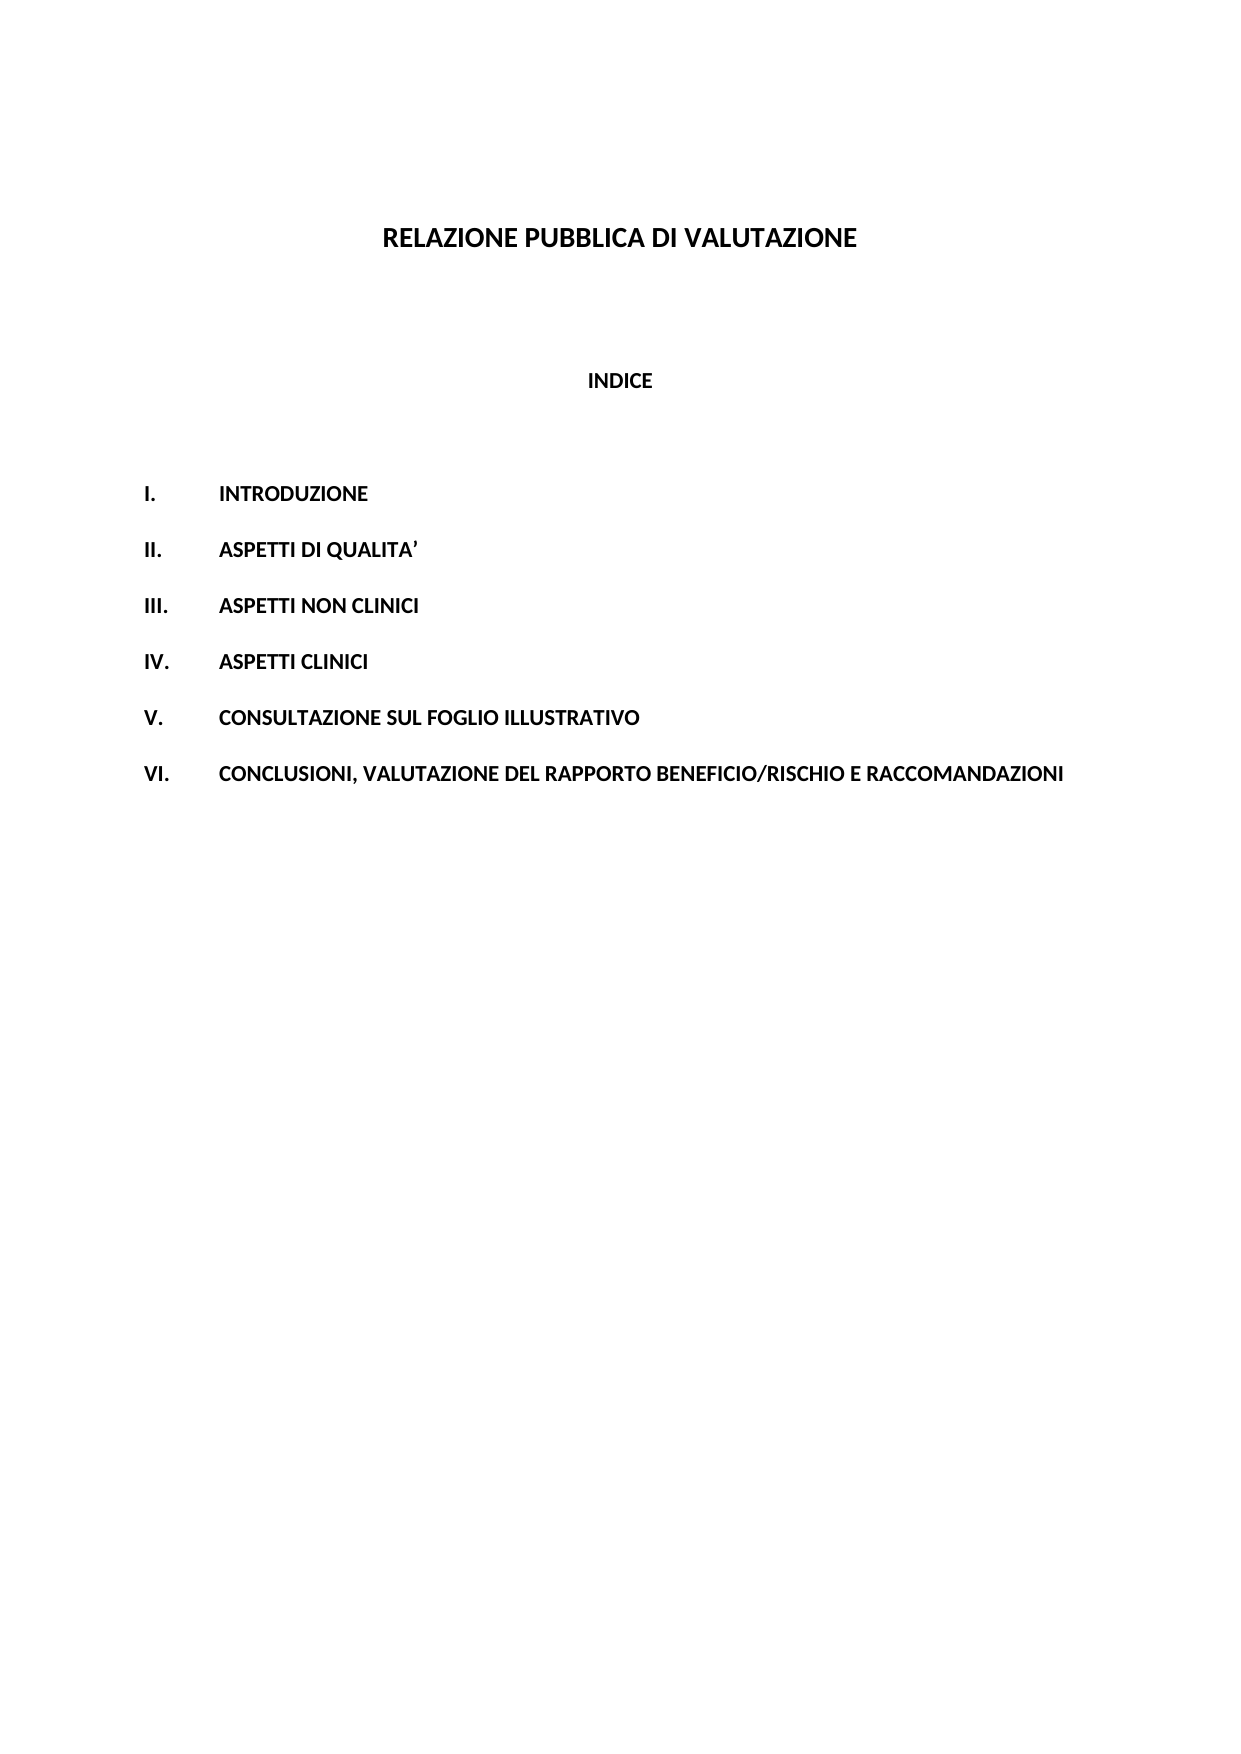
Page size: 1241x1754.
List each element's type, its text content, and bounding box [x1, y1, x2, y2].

text INDICE [106, 367, 1134, 395]
list INTRODUZIONE [144, 479, 1134, 507]
list CONCLUSIONI, VALUTAZIONE DEL RAPPORTO BENEFICIO/RISCHIO E RACCOMANDAZIONI [144, 759, 1134, 787]
list CONSULTAZIONE SUL FOGLIO ILLUSTRATIVO [144, 703, 1134, 731]
text RELAZIONE PUBBLICA DI VALUTAZIONE [106, 219, 1134, 254]
list ASPETTI NON CLINICI [144, 591, 1134, 619]
list ASPETTI CLINICI [144, 647, 1134, 675]
list ASPETTI DI QUALITA’ [144, 535, 1134, 563]
